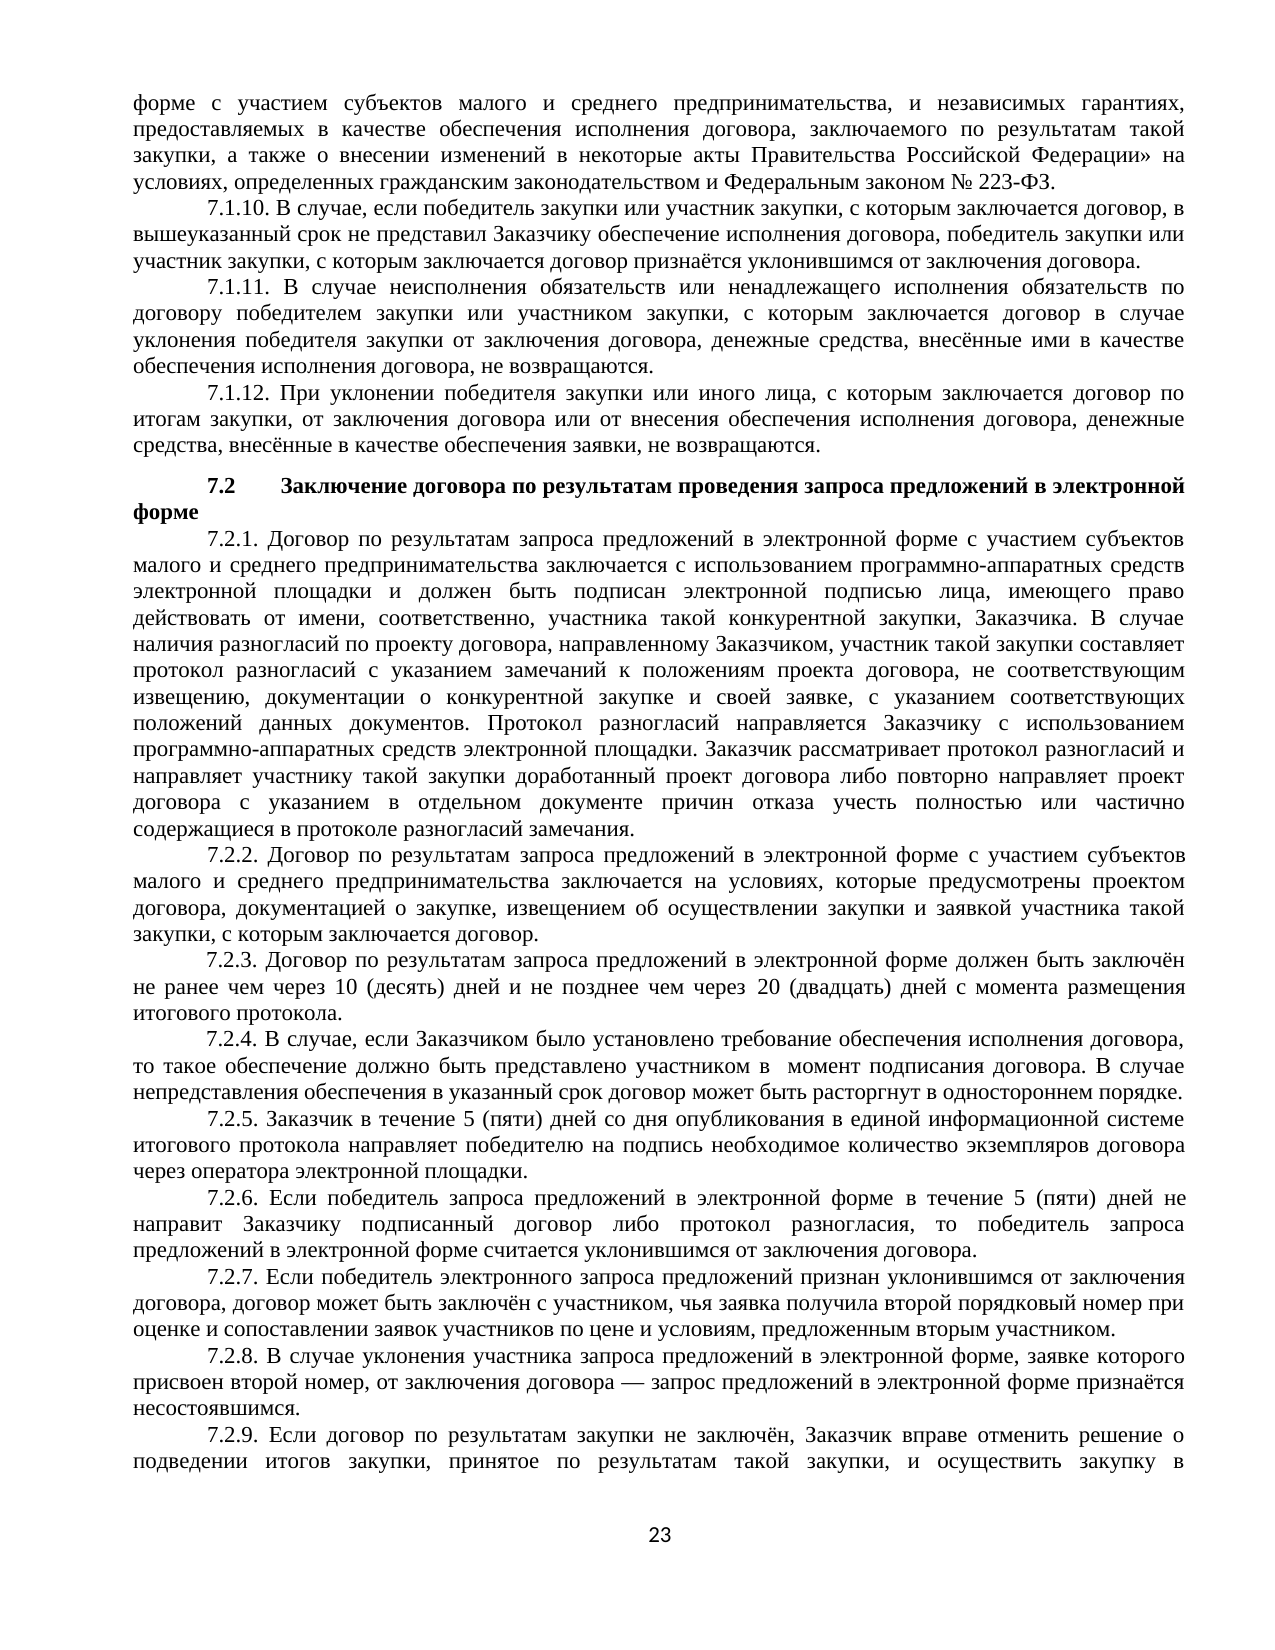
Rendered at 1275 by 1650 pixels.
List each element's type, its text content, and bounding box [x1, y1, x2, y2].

text 7.2.7. Если победитель электронного запроса предложений признан уклонившимся от заключения договора, договор может быть заключён с участником, чья заявка получила второй порядковый номер при оценке и сопоставлении заявок участников по цене и условиям, предложенным вторым участником. [133, 1263, 1186, 1342]
text 7.2.3. Договор по результатам запроса предложений в электронной форме должен быть заключён не ранее чем через 10 (десять) дней и не позднее чем через 20 (двадцать) дней с момента размещения итогового протокола. [133, 946, 1186, 1026]
text 7.1.10. В случае, если победитель закупки или участник закупки, с которым заключается договор, в вышеуказанный срок не представил Заказчику обеспечение исполнения договора, победитель закупки или участник закупки, с которым заключается договор признаётся уклонившимся от заключения договора. [133, 194, 1186, 273]
text 7.1.12. При уклонении победителя закупки или иного лица, с которым заключается договор по итогам закупки, от заключения договора или от внесения обеспечения исполнения договора, денежные средства, внесённые в качестве обеспечения заявки, не возвращаются. [133, 378, 1186, 458]
text 7.2 Заключение договора по результатам проведения запроса предложений в электронной форме [133, 472, 1186, 525]
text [133, 89, 1186, 194]
text 7.1.11. В случае неисполнения обязательств или ненадлежащего исполнения обязательств по договору победителем закупки или участником закупки, с которым заключается договор в случае уклонения победителя закупки от заключения договора, денежные средства, внесённые ими в качестве обеспечения исполнения договора, не возвращаются. [133, 273, 1186, 378]
text 7.2.4. В случае, если Заказчиком было установлено требование обеспечения исполнения договора, то такое обеспечение должно быть представлено участником в момент подписания договора. В случае непредставления обеспечения в указанный срок договор может быть расторгнут в одностороннем порядке. [133, 1026, 1186, 1104]
text 7.2.2. Договор по результатам запроса предложений в электронной форме с участием субъектов малого и среднего предпринимательства заключается на условиях, которые предусмотрены проектом договора, документацией о закупке, извещением об осуществлении закупки и заявкой участника такой закупки, с которым заключается договор. [133, 841, 1186, 946]
text 7.2.6. Если победитель запроса предложений в электронной форме в течение 5 (пяти) дней не направит Заказчику подписанный договор либо протокол разногласия, то победитель запроса предложений в электронной форме считается уклонившимся от заключения договора. [133, 1184, 1186, 1263]
text 7.2.8. В случае уклонения участника запроса предложений в электронной форме, заявке которого присвоен второй номер, от заключения договора — запрос предложений в электронной форме признаётся несостоявшимся. [133, 1342, 1186, 1421]
text 7.2.1. Договор по результатам запроса предложений в электронной форме с участием субъектов малого и среднего предпринимательства заключается с использованием программно-аппаратных средств электронной площадки и должен быть подписан электронной подписью лица, имеющего право действовать от имени, соответственно, участника такой конкурентной закупки, Заказчика. В случае наличия разногласий по проекту договора, направленному Заказчиком, участник такой закупки составляет протокол разногласий с указанием замечаний к положениям проекта договора, не соответствующим извещению, документации о конкурентной закупке и своей заявке, с указанием соответствующих положений данных документов. Протокол разногласий направляется Заказчику с использованием программно-аппаратных средств электронной площадки. Заказчик рассматривает протокол разногласий и направляет участнику такой закупки доработанный проект договора либо повторно направляет проект договора с указанием в отдельном документе причин отказа учесть полностью или частично содержащиеся в протоколе разногласий замечания. [133, 525, 1186, 841]
text 7.2.5. Заказчик в течение 5 (пяти) дней со дня опубликования в единой информационной системе итогового протокола направляет победителю на подпись необходимое количество экземпляров договора через оператора электронной площадки. [133, 1104, 1186, 1184]
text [133, 1421, 1186, 1473]
